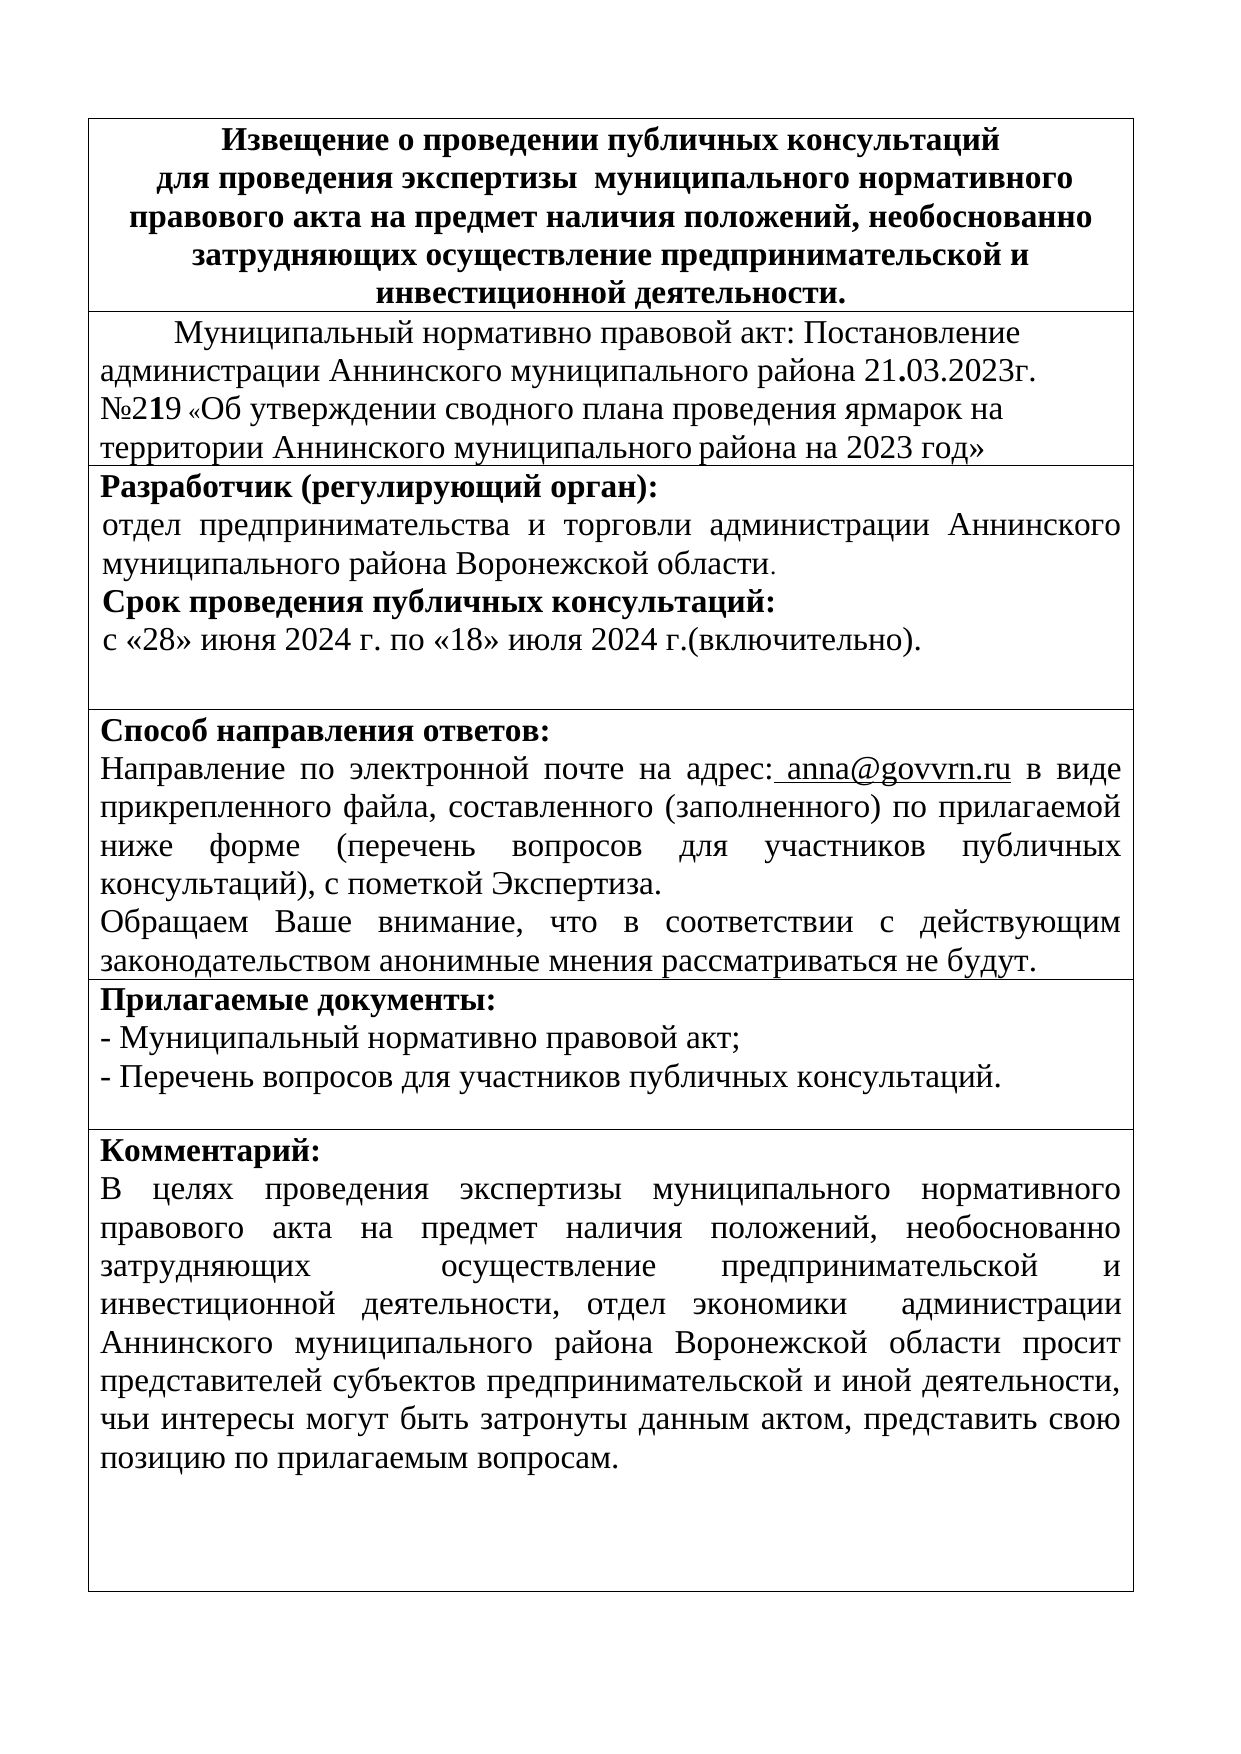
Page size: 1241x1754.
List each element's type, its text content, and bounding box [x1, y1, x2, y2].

table_cell Способ направления ответов: Направление по электронной почте на адрес: anna@govvrn.ru в виде прикрепленного файла, составленного (заполненного) по прилагаемой ниже форме (перечень вопросов для участников публичных консультаций), с пометкой Экспертиза. Обращаем Ваше внимание, что в соответствии с действующим законодательством анонимные мнения рассматриваться не будут. [89, 710, 1133, 978]
table_cell Разработчик (регулирующий орган): отдел предпринимательства и торговли администрации Аннинского муниципального района Воронежской области. Срок проведения публичных консультаций: с «28» июня 2024 г. по «18» июля 2024 г.(включительно). [89, 466, 1133, 709]
table_cell Комментарий: В целях проведения экспертизы муниципального нормативного правового акта на предмет наличия положений, необоснованно затрудняющих осуществление предпринимательской и инвестиционной деятельности, отдел экономики администрации Аннинского муниципального района Воронежской области просит представителей субъектов предпринимательской и иной деятельности, чьи интересы могут быть затронуты данным актом, представить свою позицию по прилагаемым вопросам. [89, 1130, 1133, 1591]
table_header Извещение о проведении публичных консультаций для проведения экспертизы муниципального нормативного правового акта на предмет наличия положений, необоснованно затрудняющих осуществление предпринимательской и инвестиционной деятельности. [89, 119, 1133, 311]
table_cell Муниципальный нормативно правовой акт: Постановление администрации Аннинского муниципального района 21.03.2023г. №219 «Об утверждении сводного плана проведения ярмарок на территории Аннинского муниципального района на 2023 год» [89, 312, 1133, 465]
table_cell Прилагаемые документы: - Муниципальный нормативно правовой акт; - Перечень вопросов для участников публичных консультаций. [89, 980, 1133, 1129]
